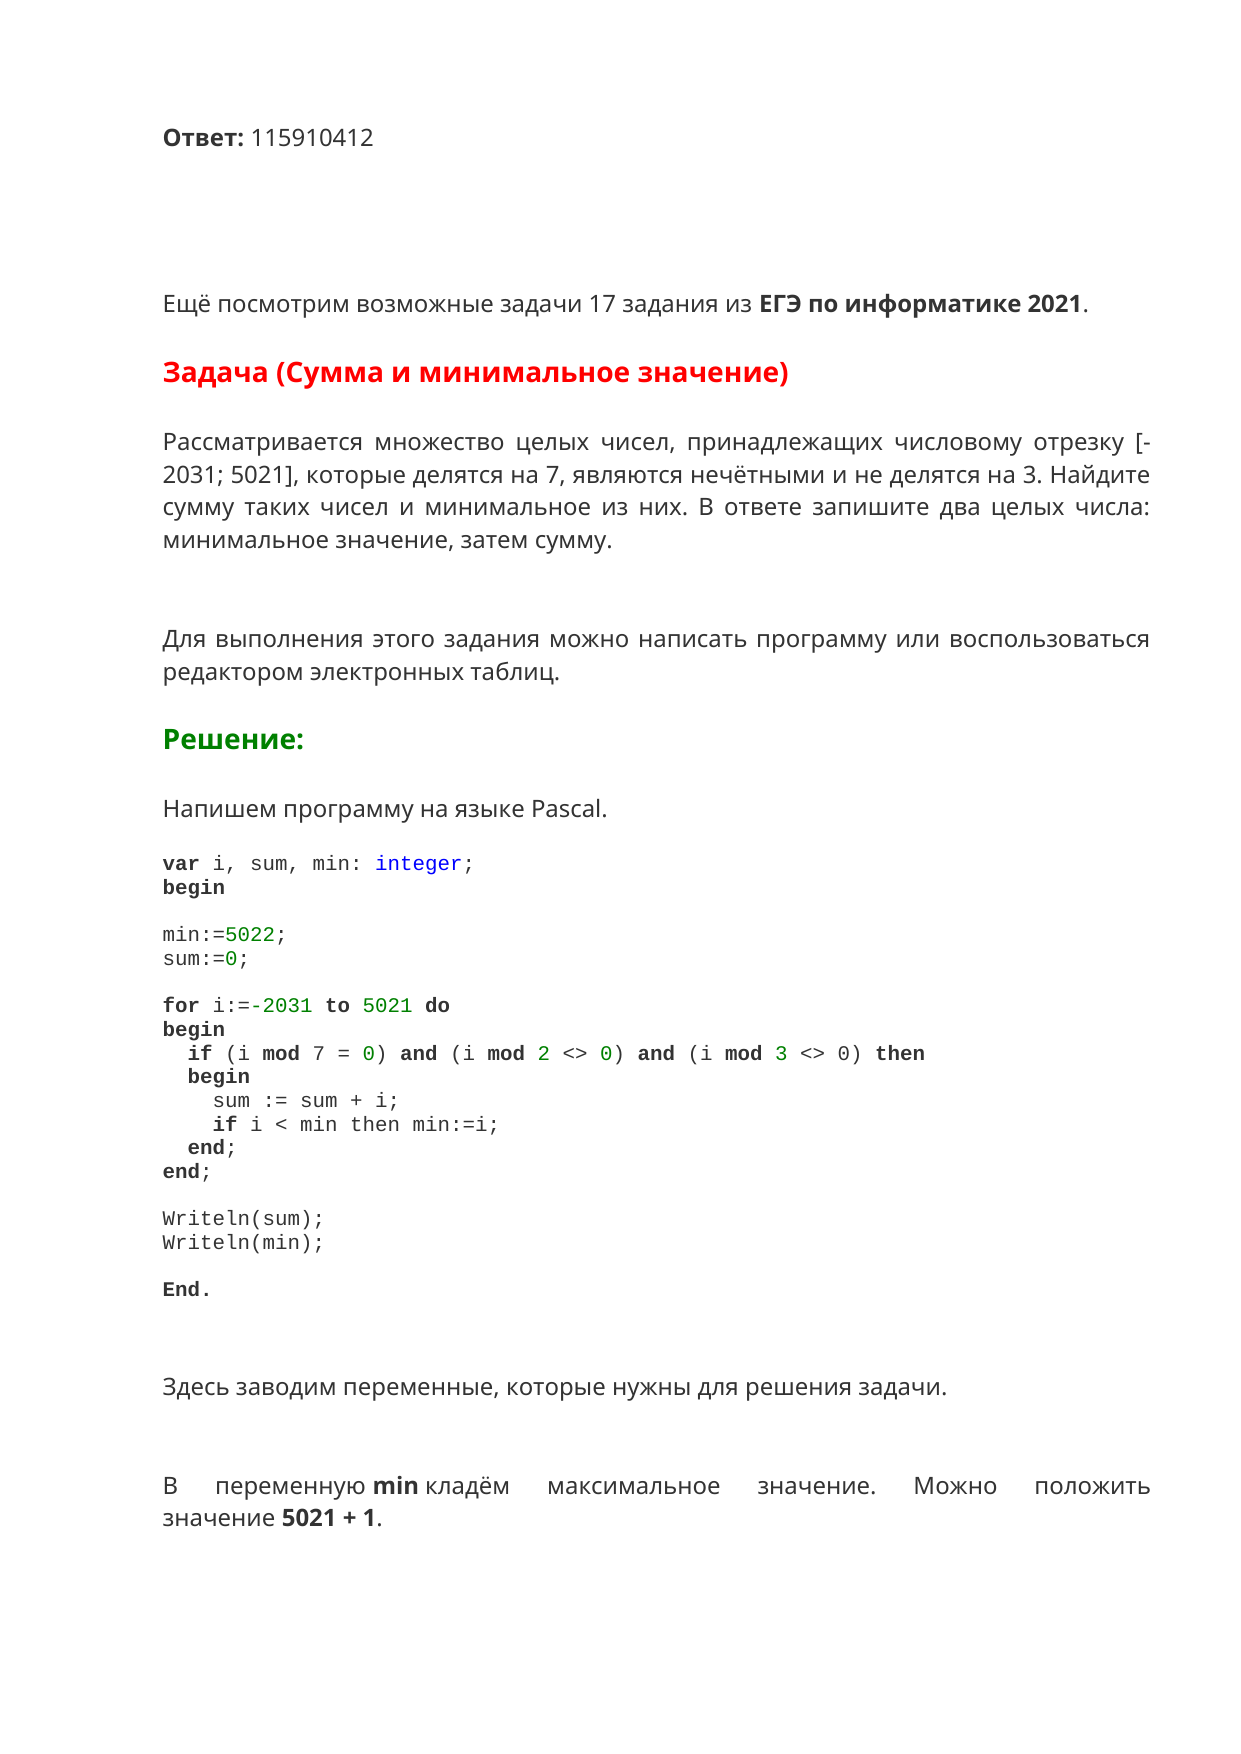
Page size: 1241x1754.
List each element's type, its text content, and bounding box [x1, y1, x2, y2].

text for i:=-2031 to 5021 do [162, 995, 1152, 1019]
text Writeln(min); [162, 1232, 1152, 1255]
text Задача (Сумма и минимальное значение) [162, 320, 1152, 425]
text Здесь заводим переменные, которые нужны для решения задачи. [162, 1369, 1152, 1402]
text var i, sum, min: integer; [162, 853, 1152, 877]
text Ответ: 115910412 [162, 89, 1152, 188]
text min:=5022; [162, 924, 1152, 948]
text Рассматривается множество целых чисел, принадлежащих числовому отрезку [-2031; 5021], которые делятся на 7, являются нечётными и не делятся на 3. Найдите сумму таких чисел и минимальное из них. В ответе запишите два целых числа: минимальное значение, затем сумму. [162, 425, 1152, 555]
text Напишем программу на языке Pascal. [162, 792, 1152, 825]
text begin [162, 877, 1152, 901]
text if i < min then min:=i; [162, 1113, 1152, 1137]
text В переменную min кладём максимальное значение. Можно положить значение 5021 + 1. [162, 1469, 1152, 1534]
text Writeln(sum); [162, 1208, 1152, 1232]
text begin [162, 1019, 1152, 1043]
text sum := sum + i; [162, 1090, 1152, 1113]
text End. [162, 1279, 1152, 1303]
text Для выполнения этого задания можно написать программу или воспользоваться редактором электронных таблиц. [162, 622, 1152, 687]
text end; [162, 1161, 1152, 1184]
text end; [162, 1137, 1152, 1161]
text if (i mod 7 = 0) and (i mod 2 <> 0) and (i mod 3 <> 0) then [162, 1043, 1152, 1066]
text Ещё посмотрим возможные задачи 17 задания из ЕГЭ по информатике 2021. [162, 287, 1152, 320]
text Решение: [162, 687, 1152, 792]
text begin [162, 1066, 1152, 1090]
text sum:=0; [162, 948, 1152, 972]
